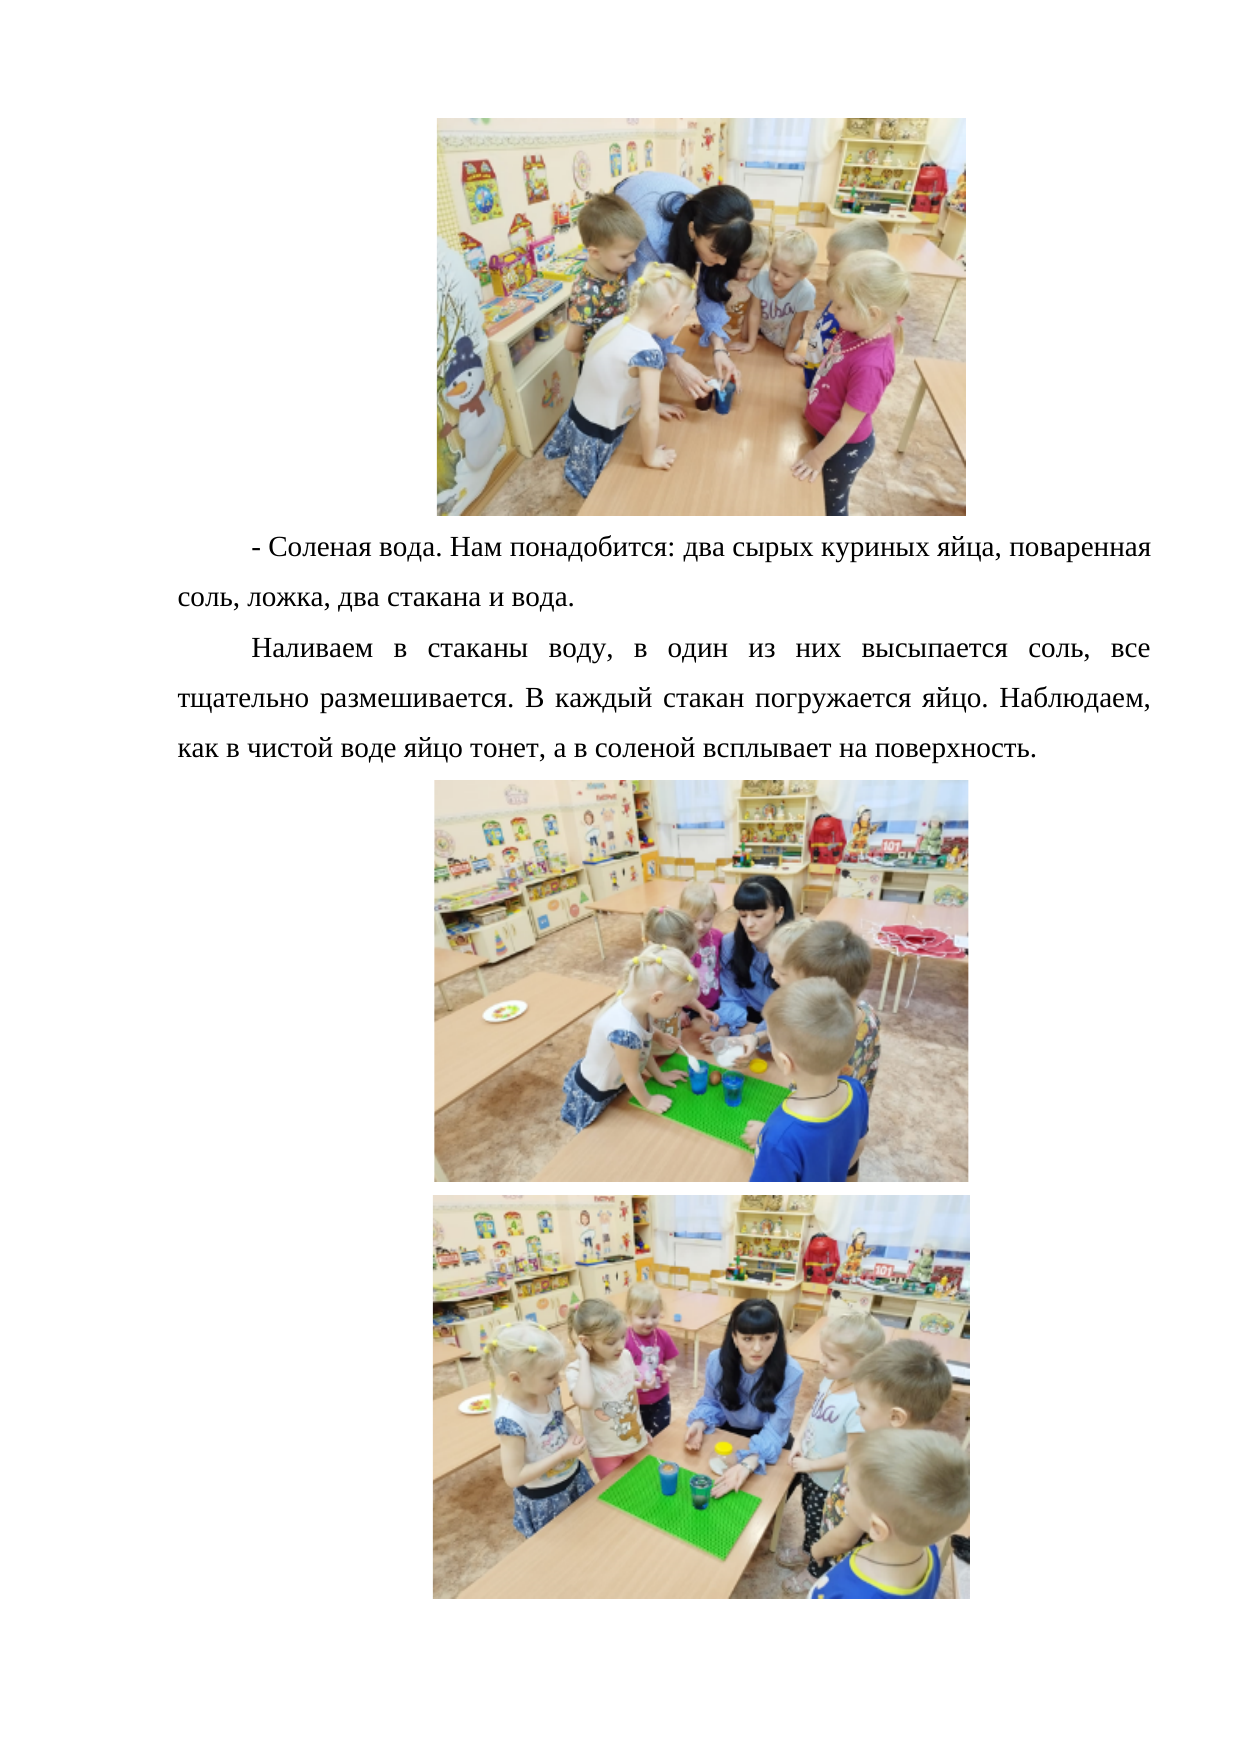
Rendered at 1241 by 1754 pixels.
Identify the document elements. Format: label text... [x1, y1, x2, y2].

list - Соленая вода. Нам понадобится: два сырых куриных яйца, поваренная соль, ложка, два стакана и вода. [177, 529, 1152, 613]
picture [434, 780, 969, 1182]
list Наливаем в стаканы воду, в один из них высыпается соль, все тщательно размешивается. В каждый стакан погружается яйцо. Наблюдаем, как в чистой воде яйцо тонет, а в соленой всплывает на поверхность. [177, 630, 1152, 764]
picture [436, 118, 966, 516]
picture [432, 1195, 970, 1599]
